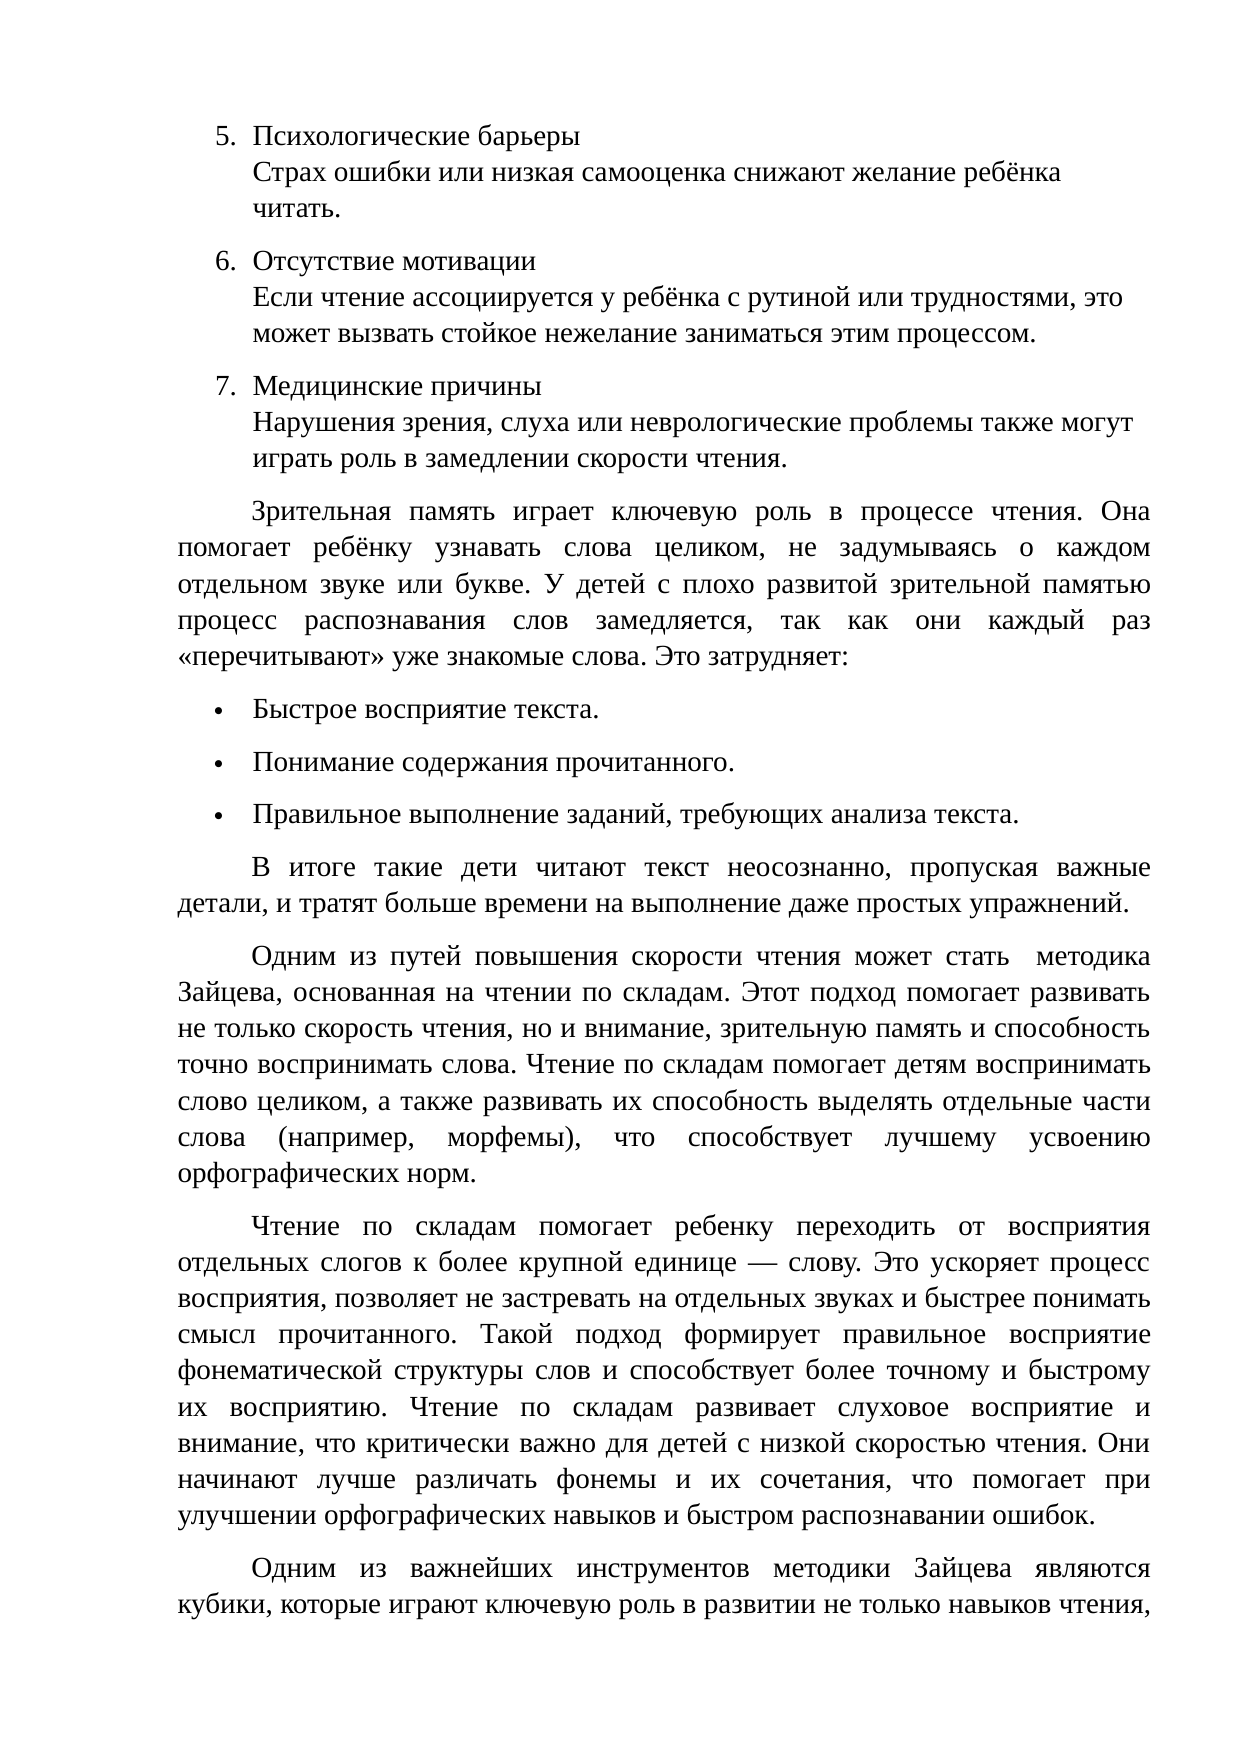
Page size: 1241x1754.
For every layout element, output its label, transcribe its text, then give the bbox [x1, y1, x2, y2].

text В итоге такие дети читают текст неосознанно, пропуская важные детали, и тратят больше времени на выполнение даже простых упражнений. [177, 849, 1152, 919]
list Психологические барьеры Страх ошибки или низкая самооценка снижают желание ребёнка читать. [215, 118, 1152, 224]
list Медицинские причины Нарушения зрения, слуха или неврологические проблемы также могут играть роль в замедлении скорости чтения. [215, 368, 1152, 474]
text Одним из путей повышения скорости чтения может стать методика Зайцева, основанная на чтении по складам. Этот подход помогает развивать не только скорость чтения, но и внимание, зрительную память и способность точно воспринимать слова. Чтение по складам помогает детям воспринимать слово целиком, а также развивать их способность выделять отдельные части слова (например, морфемы), что способствует лучшему усвоению орфографических норм. [177, 938, 1152, 1189]
text Чтение по складам помогает ребенку переходить от восприятия отдельных слогов к более крупной единице — слову. Это ускоряет процесс восприятия, позволяет не застревать на отдельных звуках и быстрее понимать смысл прочитанного. Такой подход формирует правильное восприятие фонематической структуры слов и способствует более точному и быстрому их восприятию. Чтение по складам развивает слуховое восприятие и внимание, что критически важно для детей с низкой скоростью чтения. Они начинают лучше различать фонемы и их сочетания, что помогает при улучшении орфографических навыков и быстром распознавании ошибок. [177, 1208, 1152, 1531]
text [177, 1550, 1152, 1619]
list Отсутствие мотивации Если чтение ассоциируется у ребёнка с рутиной или трудностями, это может вызвать стойкое нежелание заниматься этим процессом. [215, 243, 1152, 349]
list Правильное выполнение заданий, требующих анализа текста. [215, 796, 1152, 830]
text Зрительная память играет ключевую роль в процессе чтения. Она помогает ребёнку узнавать слова целиком, не задумываясь о каждом отдельном звуке или букве. У детей с плохо развитой зрительной памятью процесс распознавания слов замедляется, так как они каждый раз «перечитывают» уже знакомые слова. Это затрудняет: [177, 493, 1152, 672]
list Быстрое восприятие текста. [215, 691, 1152, 724]
list Понимание содержания прочитанного. [215, 744, 1152, 777]
